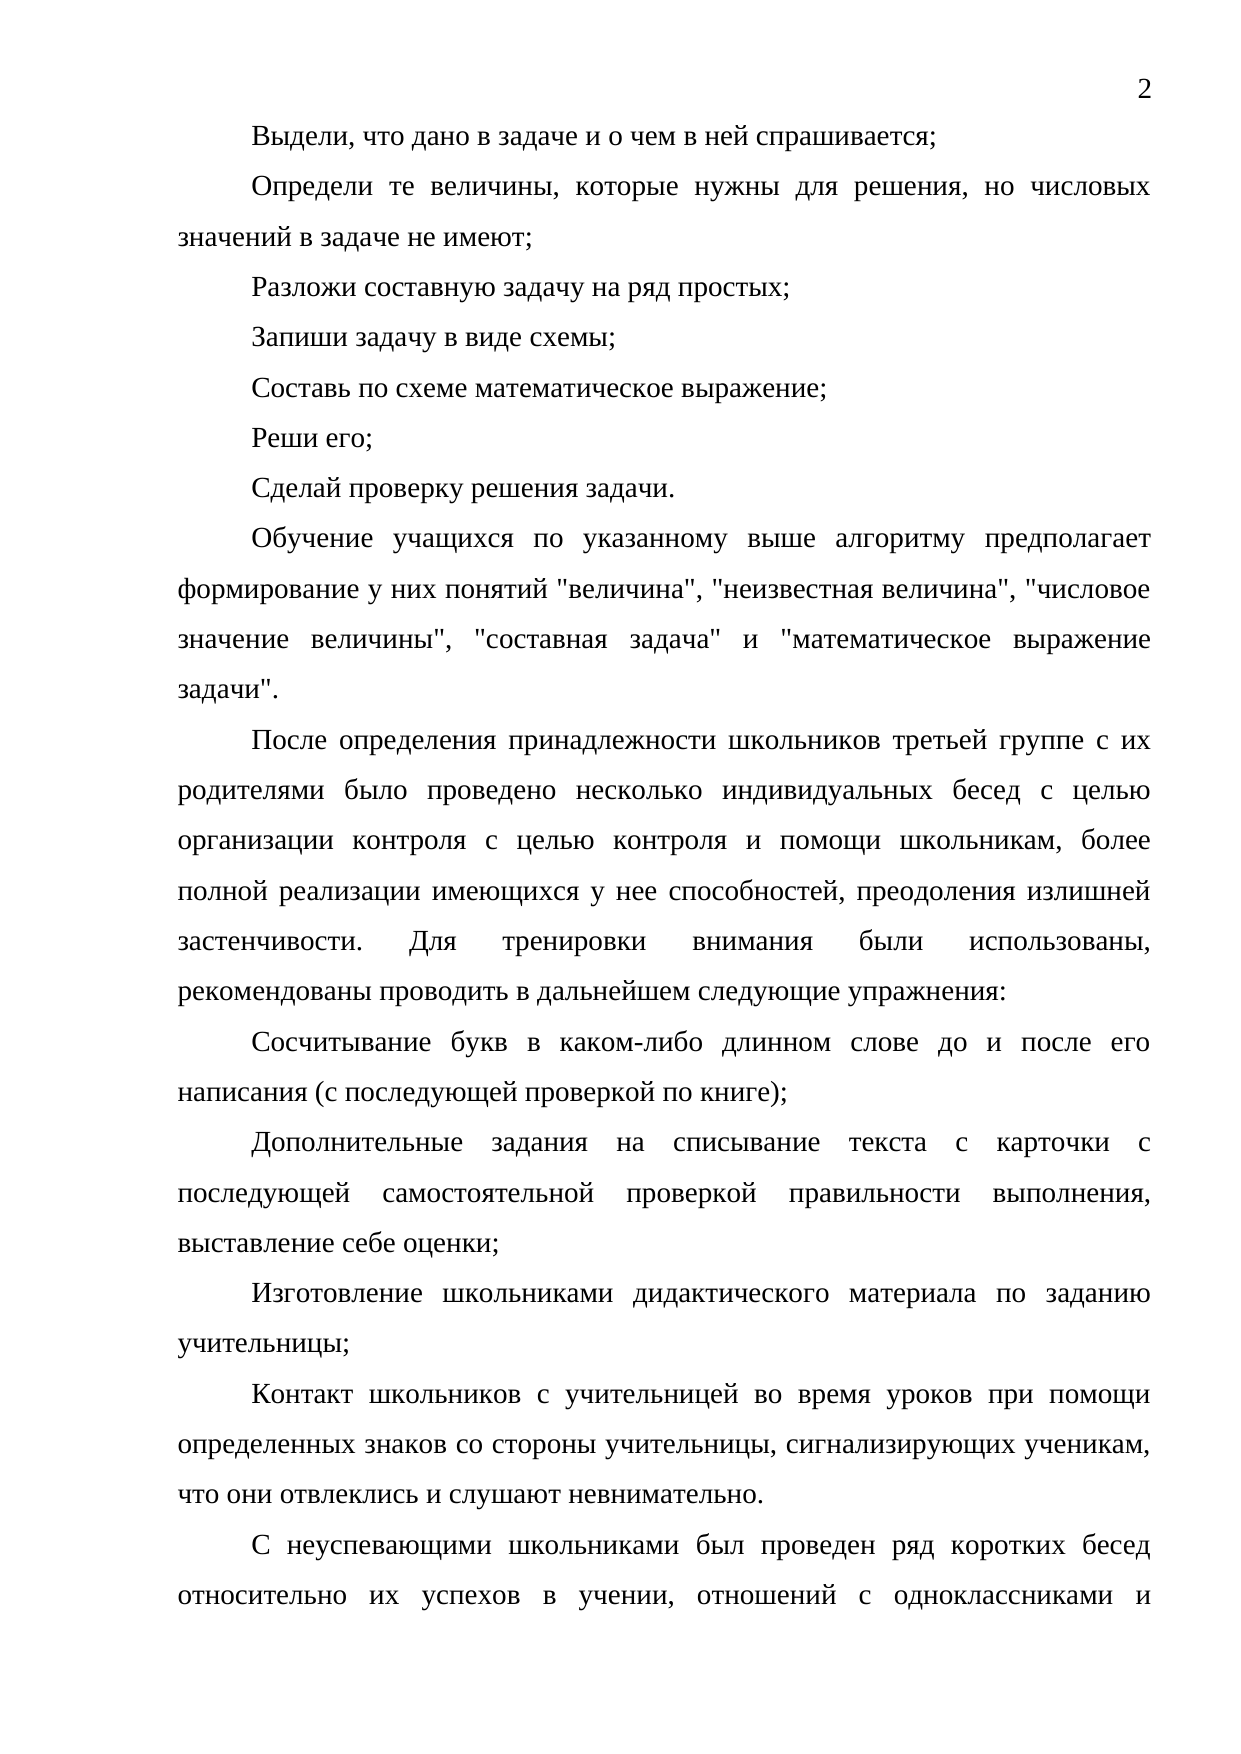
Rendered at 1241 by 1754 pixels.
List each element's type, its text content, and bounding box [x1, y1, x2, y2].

text Выдели, что дано в задаче и о чем в ней спрашивается; [177, 118, 1152, 152]
text Обучение учащихся по указанному выше алгоритму предполагает формирование у них понятий "величина", "неизвестная величина", "числовое значение величины", "составная задача" и "математическое выражение задачи". [177, 521, 1152, 705]
text Запиши задачу в виде схемы; [177, 319, 1152, 353]
text Сделай проверку решения задачи. [177, 470, 1152, 504]
text Разложи составную задачу на ряд простых; [177, 269, 1152, 303]
text Контакт школьников с учительницей во время уроков при помощи определенных знаков со стороны учительницы, сигнализирующих ученикам, что они отвлеклись и слушают невнимательно. [177, 1376, 1152, 1510]
text Реши его; [177, 420, 1152, 453]
text После определения принадлежности школьников третьей группе с их родителями было проведено несколько индивидуальных бесед с целью организации контроля с целью контроля и помощи школьникам, более полной реализации имеющихся у нее способностей, преодоления излишней застенчивости. Для тренировки внимания были использованы, рекомендованы проводить в дальнейшем следующие упражнения: [177, 722, 1152, 1007]
text Сосчитывание букв в каком-либо длинном слове до и после его написания (с последующей проверкой по книге); [177, 1024, 1152, 1108]
text Составь по схеме математическое выражение; [177, 370, 1152, 403]
text Определи те величины, которые нужны для решения, но числовых значений в задаче не имеют; [177, 168, 1152, 252]
text Изготовление школьниками дидактического материала по заданию учительницы; [177, 1275, 1152, 1359]
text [177, 1527, 1152, 1611]
text Дополнительные задания на списывание текста с карточки с последующей самостоятельной проверкой правильности выполнения, выставление себе оценки; [177, 1124, 1152, 1258]
